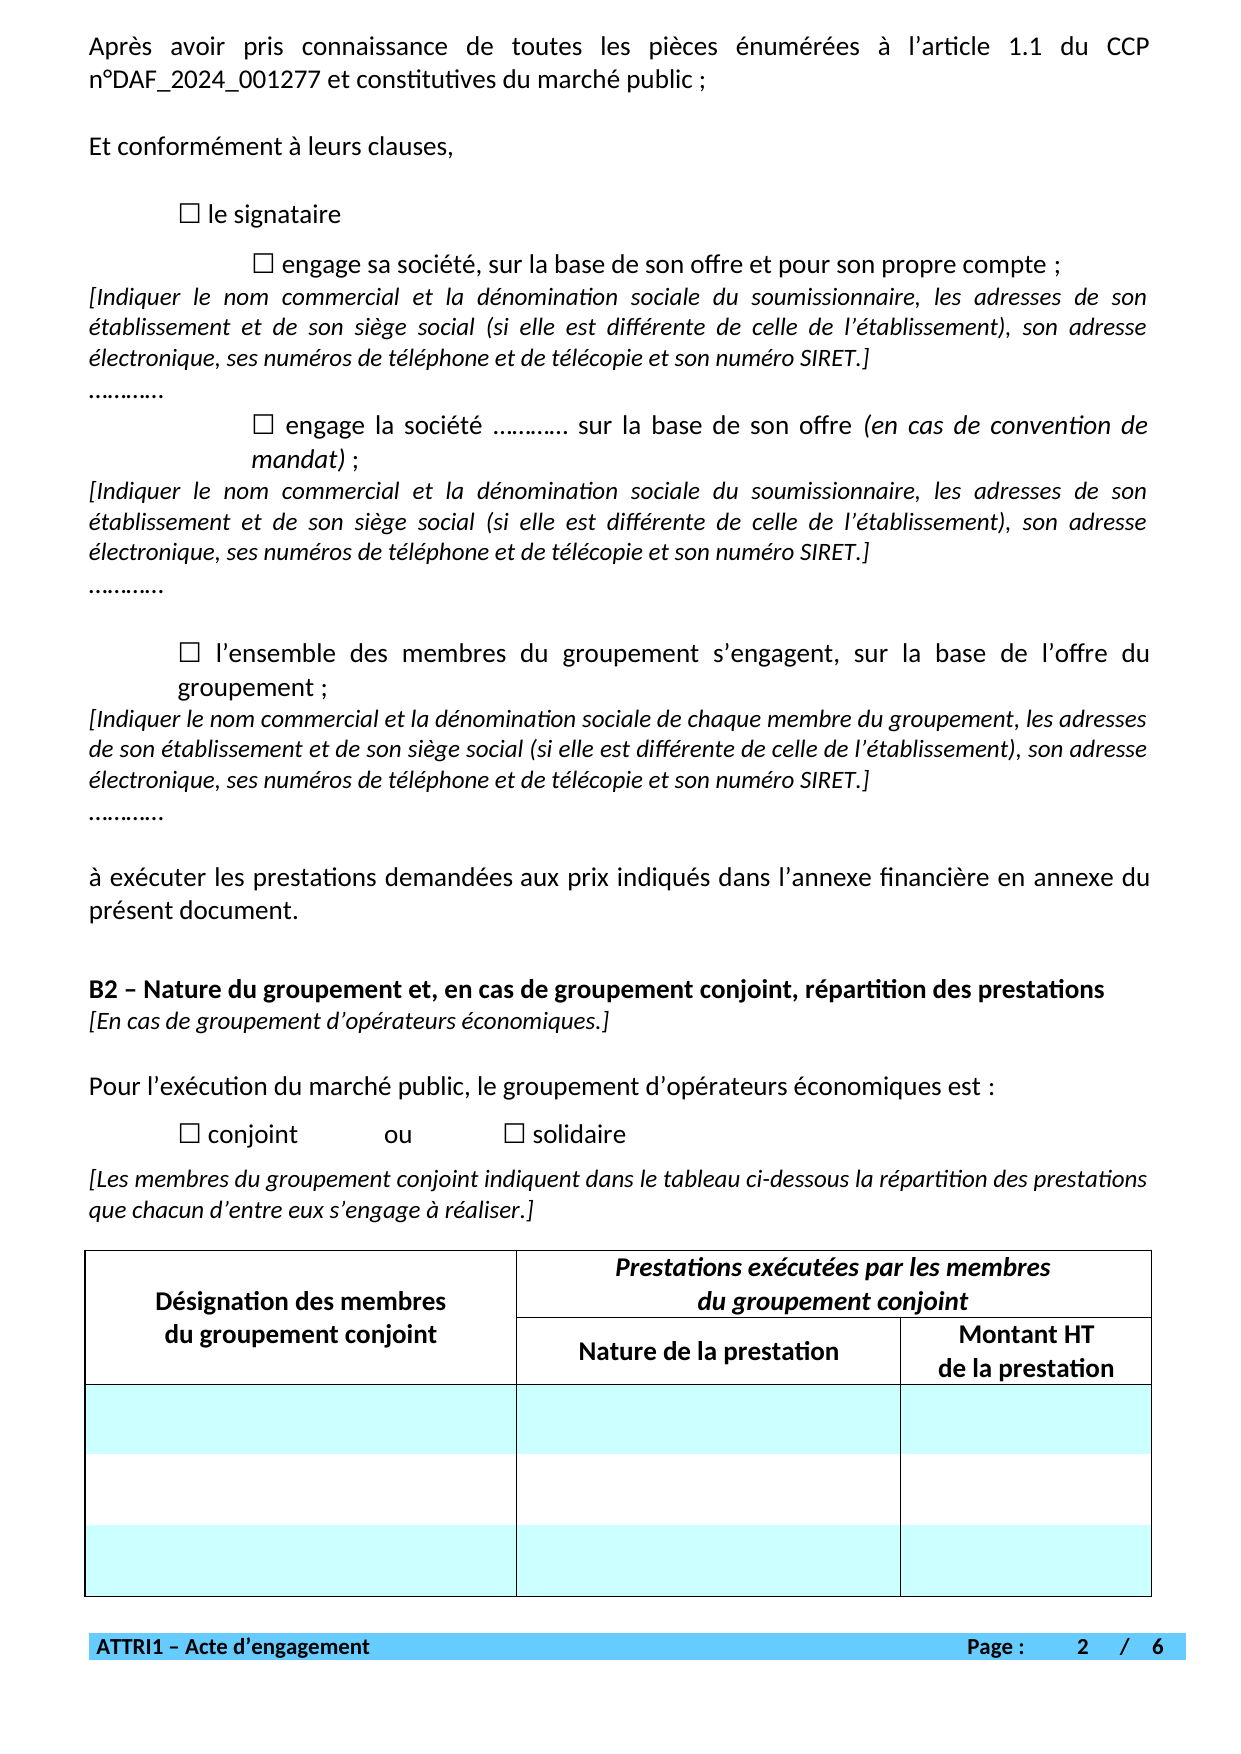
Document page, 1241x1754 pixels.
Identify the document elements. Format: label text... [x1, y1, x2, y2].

table_cell [86, 1385, 516, 1454]
table_cell [517, 1455, 900, 1525]
text [Indiquer le nom commercial et la dénomination sociale de chaque membre du groupement, les adresses de son établissement et de son siège social (si elle est différente de celle de l’établissement), son adresse électronique, ses numéros de téléphone et de télécopie et son numéro SIRET.] [89, 703, 1152, 794]
text l’ensemble des membres du groupement s’engagent, sur la base de l’offre du groupement ; [177, 633, 1152, 703]
table_cell [517, 1525, 900, 1596]
table_cell [901, 1525, 1151, 1596]
text Pour l’exécution du marché public, le groupement d’opérateurs économiques est : [89, 1069, 1152, 1102]
text le signataire [177, 195, 1152, 232]
text [Indiquer le nom commercial et la dénomination sociale du soumissionnaire, les adresses de son établissement et de son siège social (si elle est différente de celle de l’établissement), son adresse électronique, ses numéros de téléphone et de télécopie et son numéro SIRET.] [89, 281, 1152, 372]
table_cell [86, 1525, 516, 1596]
table_header Prestations exécutées par les membres du groupement conjoint [517, 1251, 1151, 1317]
table_cell [901, 1455, 1151, 1525]
text Après avoir pris connaissance de toutes les pièces énumérées à l’article 1.1 du CCP n° et constitutives du marché public ; [89, 29, 1152, 96]
text [En cas de groupement d’opérateurs économiques.] [89, 1005, 1152, 1036]
table_cell Nature de la prestation [517, 1318, 900, 1384]
table_header Désignation des membres du groupement conjoint [86, 1251, 516, 1384]
text [Les membres du groupement conjoint indiquent dans le tableau ci-dessous la répartition des prestations que chacun d’entre eux s’engage à réaliser.] [89, 1163, 1152, 1224]
table_cell [86, 1455, 516, 1525]
text [Indiquer le nom commercial et la dénomination sociale du soumissionnaire, les adresses de son établissement et de son siège social (si elle est différente de celle de l’établissement), son adresse électronique, ses numéros de téléphone et de télécopie et son numéro SIRET.] [89, 475, 1152, 567]
text conjoint ou solidaire [89, 1114, 1152, 1151]
table_cell Montant HT de la prestation [901, 1318, 1151, 1384]
text Et conformément à leurs clauses, [89, 129, 1152, 162]
text à exécuter les prestations demandées aux prix indiqués dans l’annexe financière en annexe du présent document. [89, 861, 1152, 927]
text engage la société sur la base de son offre (en cas de convention de mandat) ; [251, 406, 1152, 475]
text engage sa société, sur la base de son offre et pour son propre compte ; [251, 244, 1152, 281]
table_cell [517, 1385, 900, 1454]
text B2 – Nature du groupement et, en cas de groupement conjoint, répartition des prestations [89, 972, 1152, 1005]
table_cell [901, 1385, 1151, 1454]
